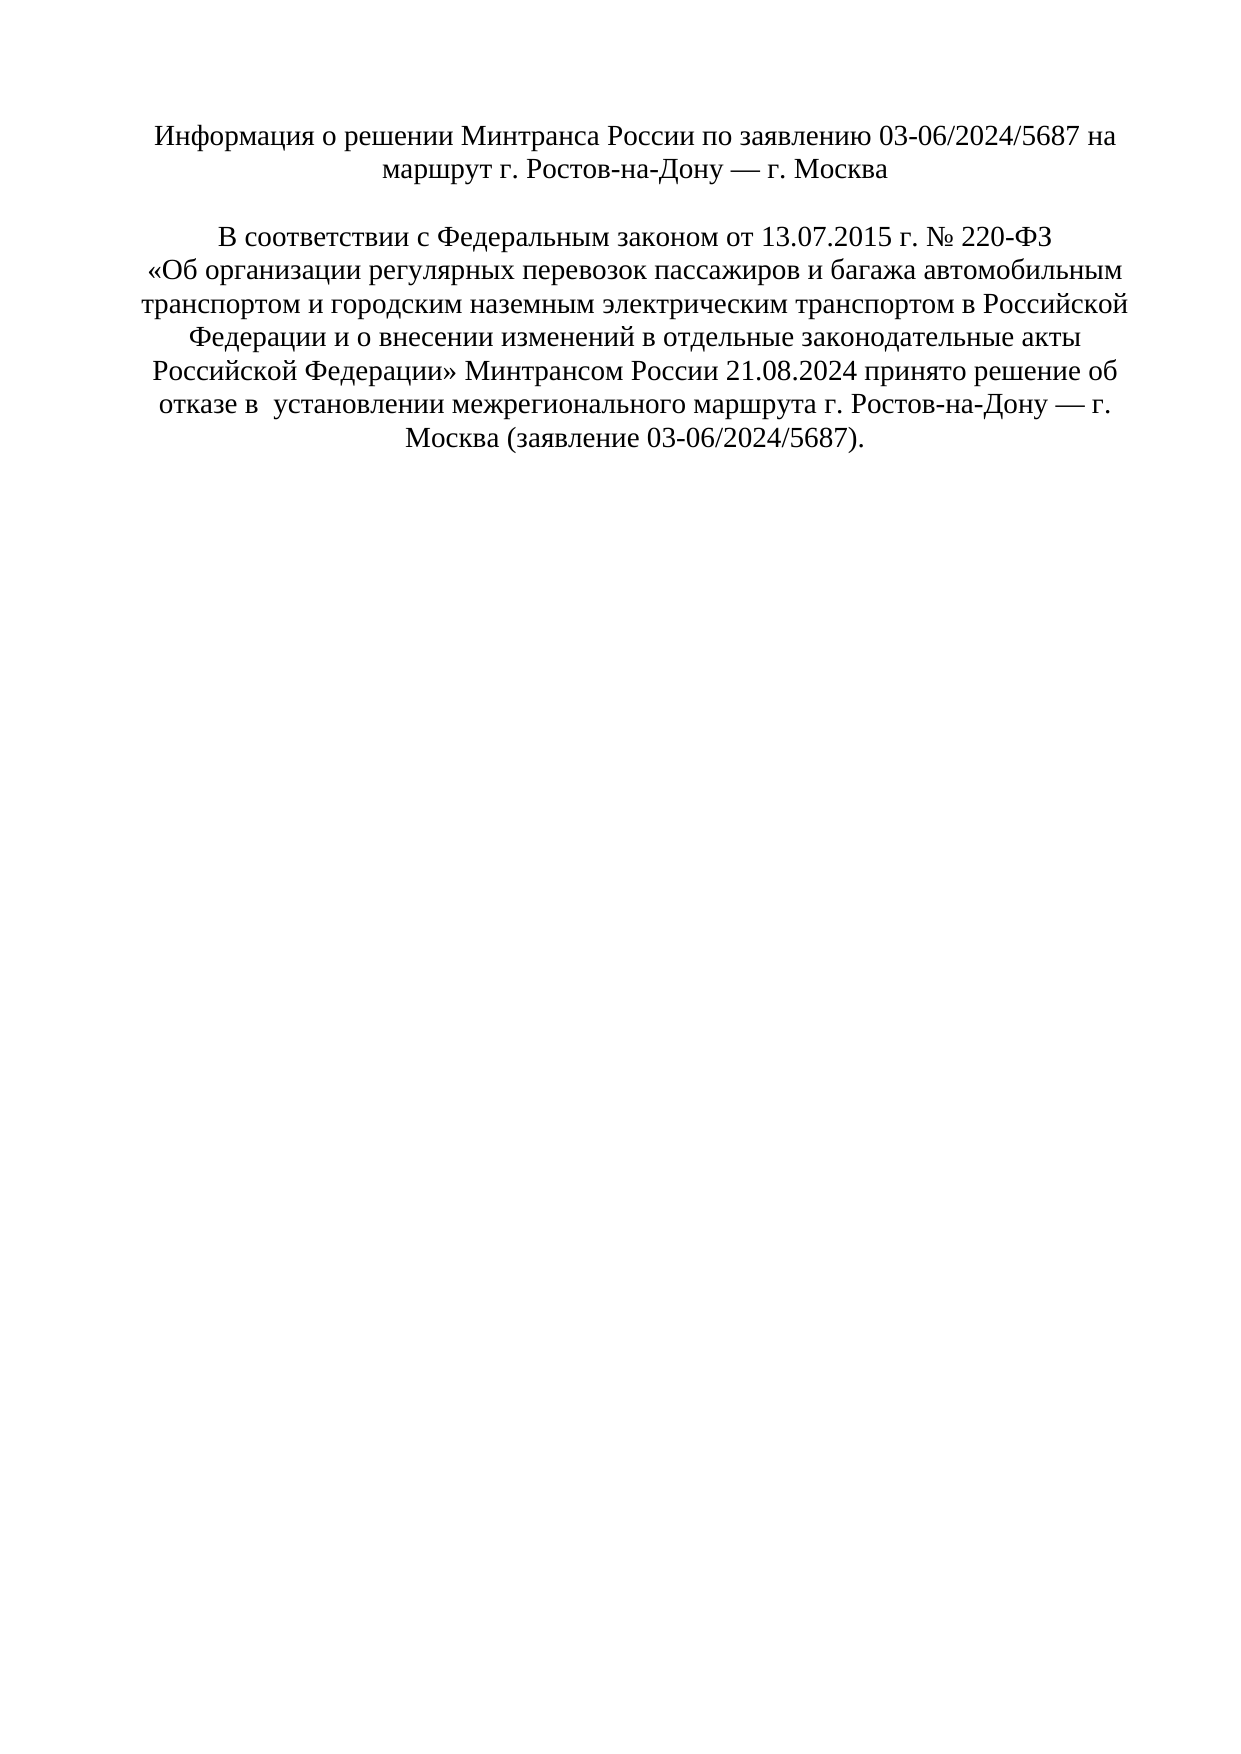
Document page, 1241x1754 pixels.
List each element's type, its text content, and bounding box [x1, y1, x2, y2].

text В соответствии с Федеральным законом от 13.07.2015 г. № 220-ФЗ «Об организации регулярных перевозок пассажиров и багажа автомобильным транспортом и городским наземным электрическим транспортом в Российской Федерации и о внесении изменений в отдельные законодательные акты Российской Федерации» Минтрансом России 21.08.2024 принято решение об отказе в установлении межрегионального маршрута г. Ростов-на-Дону — г. Москва (заявление 03-06/2024/5687). [118, 219, 1152, 453]
text Информация о решении Минтранса России по заявлению 03-06/2024/5687 на маршрут г. Ростов-на-Дону — г. Москва [118, 118, 1152, 185]
